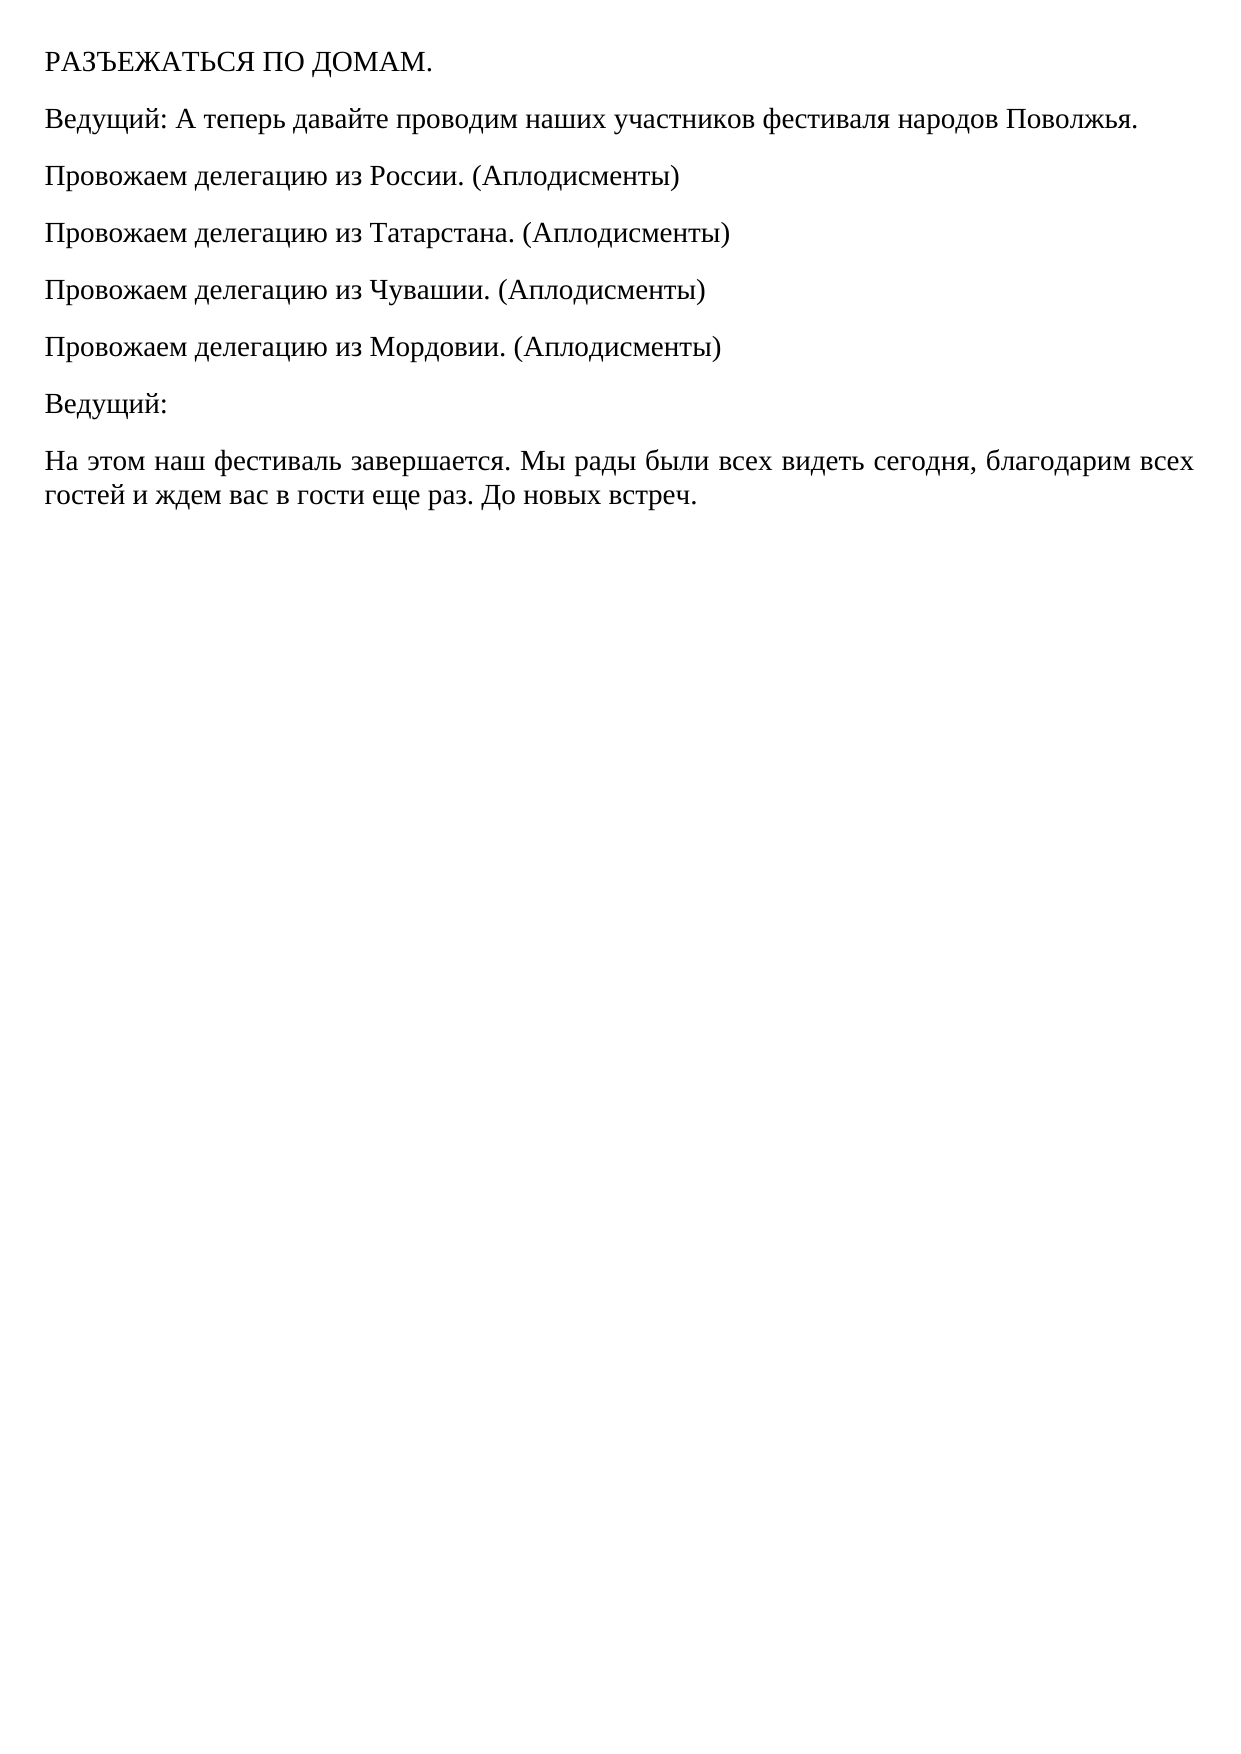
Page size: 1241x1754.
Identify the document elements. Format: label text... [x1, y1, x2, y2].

text На этом наш фестиваль завершается. Мы рады были всех видеть сегодня, благодарим всех гостей и ждем вас в гости еще раз. До новых встреч. [44, 443, 1196, 510]
text Провожаем делегацию из России. (Аплодисменты) [44, 158, 1196, 192]
text Ведущий: [44, 386, 1196, 420]
text Провожаем делегацию из Чувашии. (Аплодисменты) [44, 272, 1196, 306]
text Провожаем делегацию из Татарстана. (Аплодисменты) [44, 215, 1196, 249]
text Провожаем делегацию из Мордовии. (Аплодисменты) [44, 329, 1196, 363]
text РАЗЪЕЖАТЬСЯ ПО ДОМАМ. [44, 44, 1196, 78]
text Ведущий: А теперь давайте проводим наших участников фестиваля народов Поволжья. [44, 101, 1196, 135]
